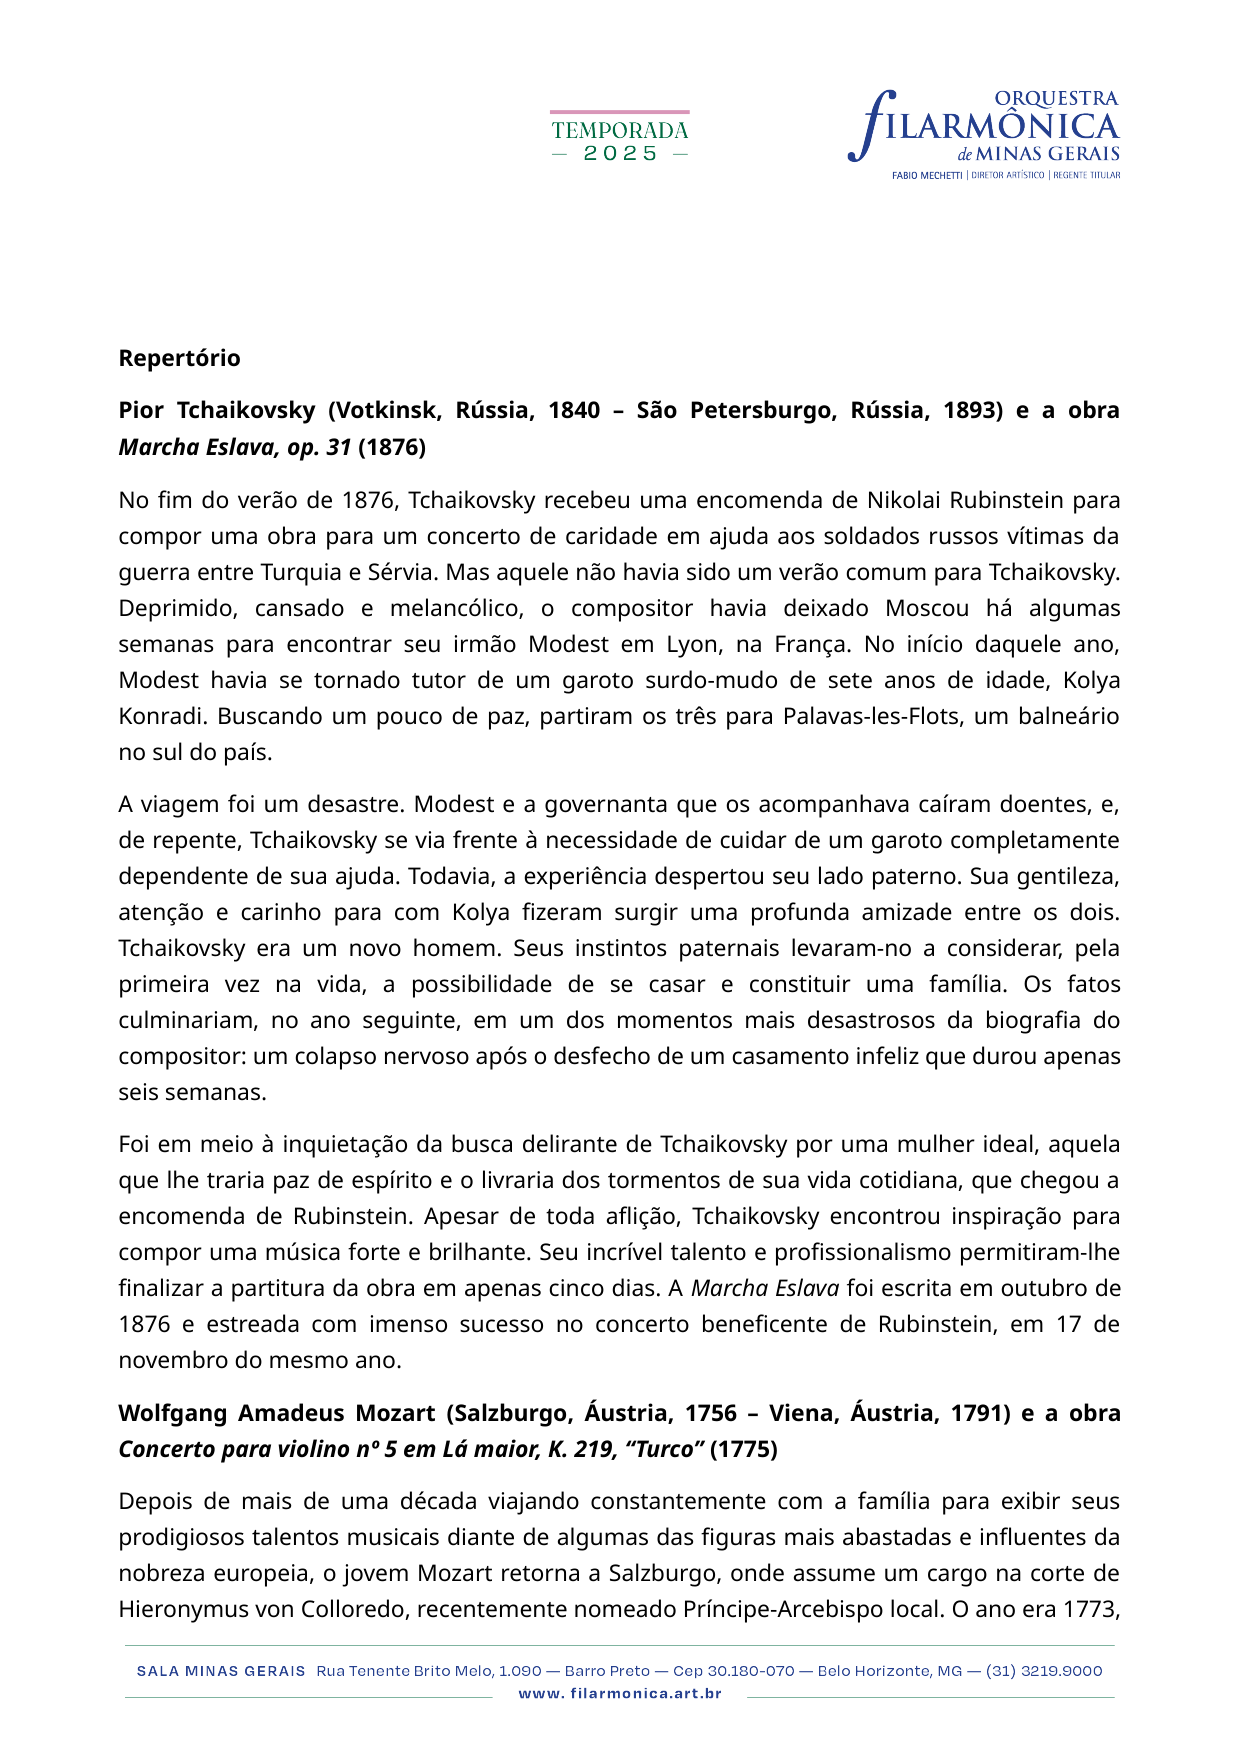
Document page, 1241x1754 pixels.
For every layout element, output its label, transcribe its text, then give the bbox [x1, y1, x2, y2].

text Repertório [118, 341, 1122, 373]
text Foi em meio à inquietação da busca delirante de Tchaikovsky por uma mulher ideal, aquela que lhe traria paz de espírito e o livraria dos tormentos de sua vida cotidiana, que chegou a encomenda de Rubinstein. Apesar de toda aflição, Tchaikovsky encontrou inspiração para compor uma música forte e brilhante. Seu incrível talento e profissionalismo permitiram-lhe finalizar a partitura da obra em apenas cinco dias. A Marcha Eslava foi escrita em outubro de 1876 e estreada com imenso sucesso no concerto beneficente de Rubinstein, em 17 de novembro do mesmo ano. [118, 1128, 1122, 1375]
text A viagem foi um desastre. Modest e a governanta que os acompanhava caíram doentes, e, de repente, Tchaikovsky se via frente à necessidade de cuidar de um garoto completamente dependente de sua ajuda. Todavia, a experiência despertou seu lado paterno. Sua gentileza, atenção e carinho para com Kolya fizeram surgir uma profunda amizade entre os dois. Tchaikovsky era um novo homem. Seus instintos paternais levaram-no a considerar, pela primeira vez na vida, a possibilidade de se casar e constituir uma família. Os fatos culminariam, no ano seguinte, em um dos momentos mais desastrosos da biografia do compositor: um colapso nervoso após o desfecho de um casamento infeliz que durou apenas seis semanas. [118, 788, 1122, 1107]
text Wolfgang Amadeus Mozart (Salzburgo, Áustria, 1756 – Viena, Áustria, 1791) e a obra Concerto para violino nº 5 em Lá maior, K. 219, “Turco” (1775) [118, 1397, 1122, 1464]
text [118, 1485, 1122, 1624]
text Pior Tchaikovsky (Votkinsk, Rússia, 1840 – São Petersburgo, Rússia, 1893) e a obra Marcha Eslava, op. 31 (1876) [118, 394, 1122, 463]
picture [1, 1, 1238, 1749]
text No fim do verão de 1876, Tchaikovsky recebeu uma encomenda de Nikolai Rubinstein para compor uma obra para um concerto de caridade em ajuda aos soldados russos vítimas da guerra entre Turquia e Sérvia. Mas aquele não havia sido um verão comum para Tchaikovsky. Deprimido, cansado e melancólico, o compositor havia deixado Moscou há algumas semanas para encontrar seu irmão Modest em Lyon, na França. No início daquele ano, Modest havia se tornado tutor de um garoto surdo-mudo de sete anos de idade, Kolya Konradi. Buscando um pouco de paz, partiram os três para Palavas-les-Flots, um balneário no sul do país. [118, 484, 1122, 767]
